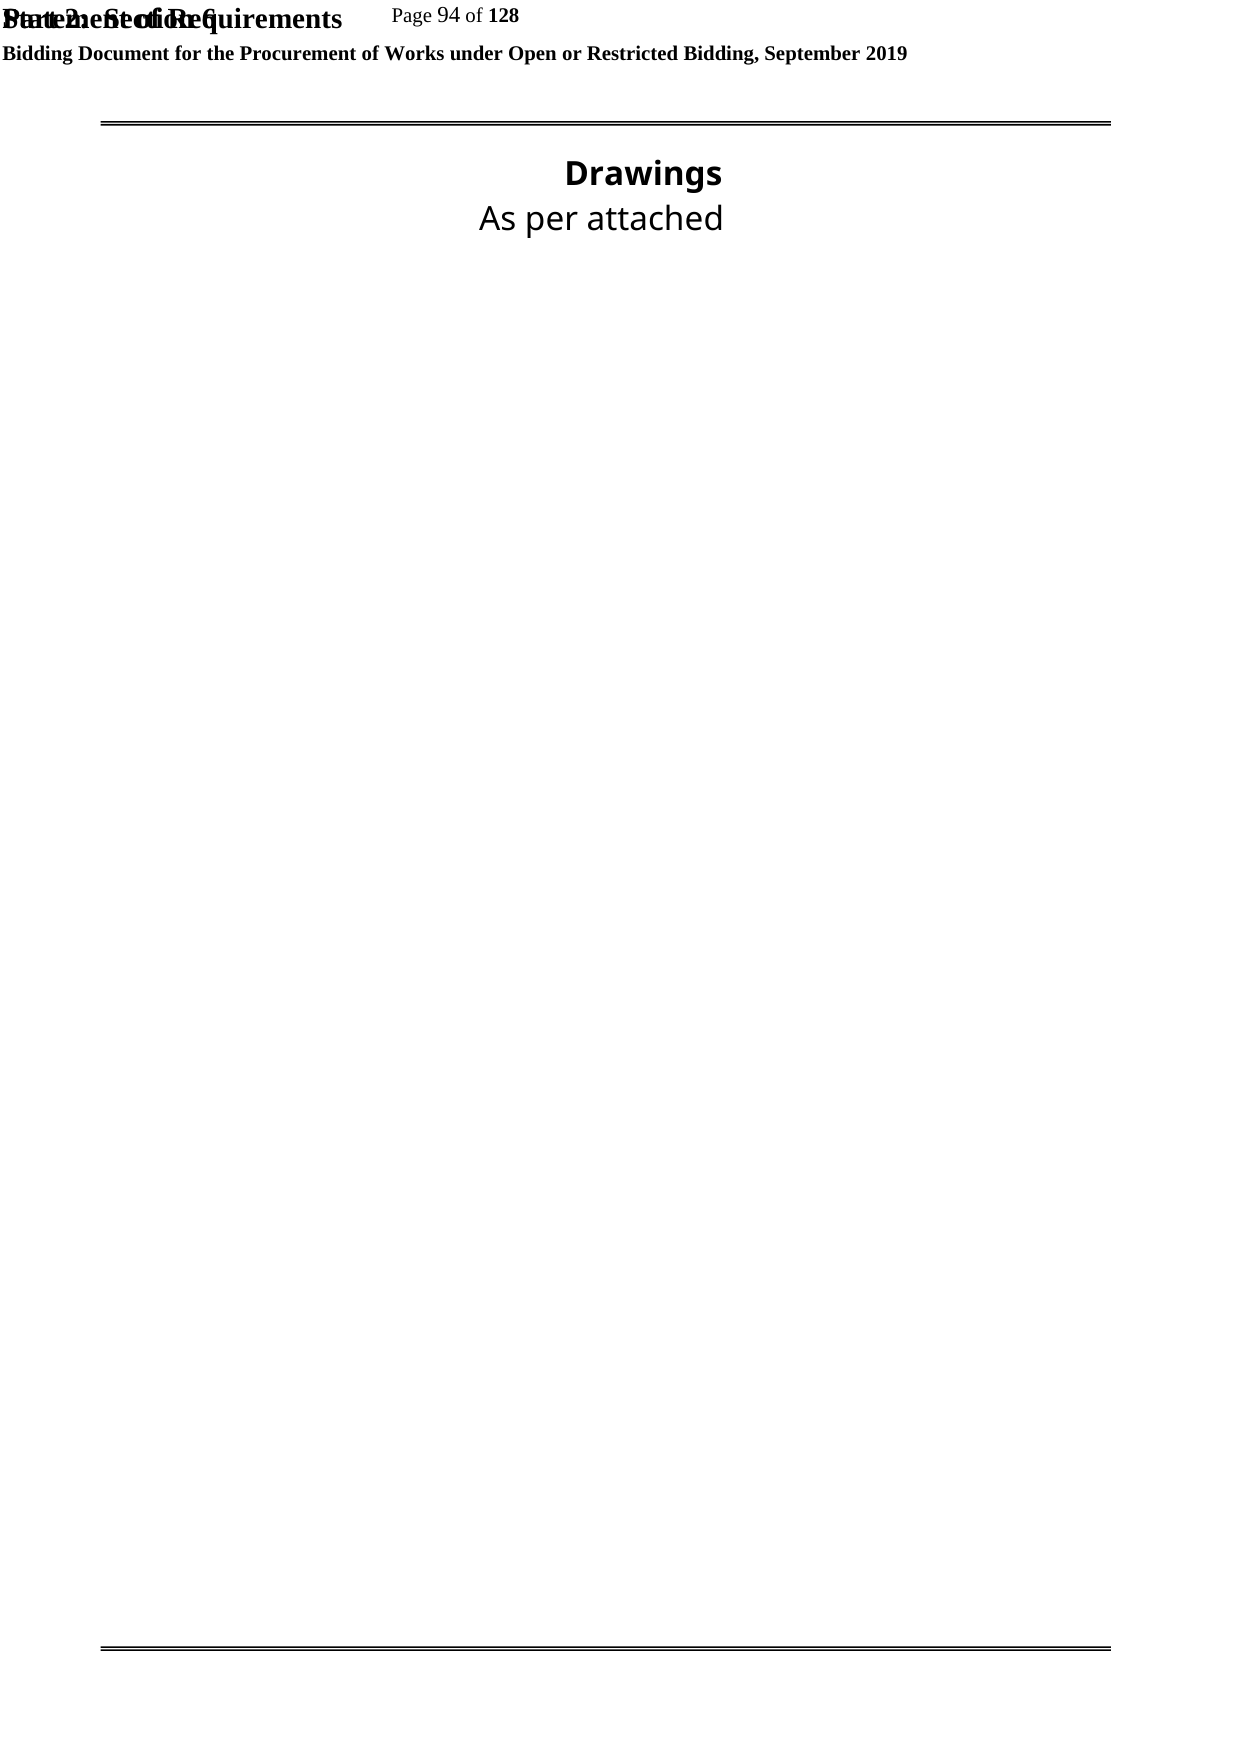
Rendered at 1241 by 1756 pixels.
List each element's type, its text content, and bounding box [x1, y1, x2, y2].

text As per attached [60, 195, 1142, 240]
text Drawings [206, 149, 1081, 195]
